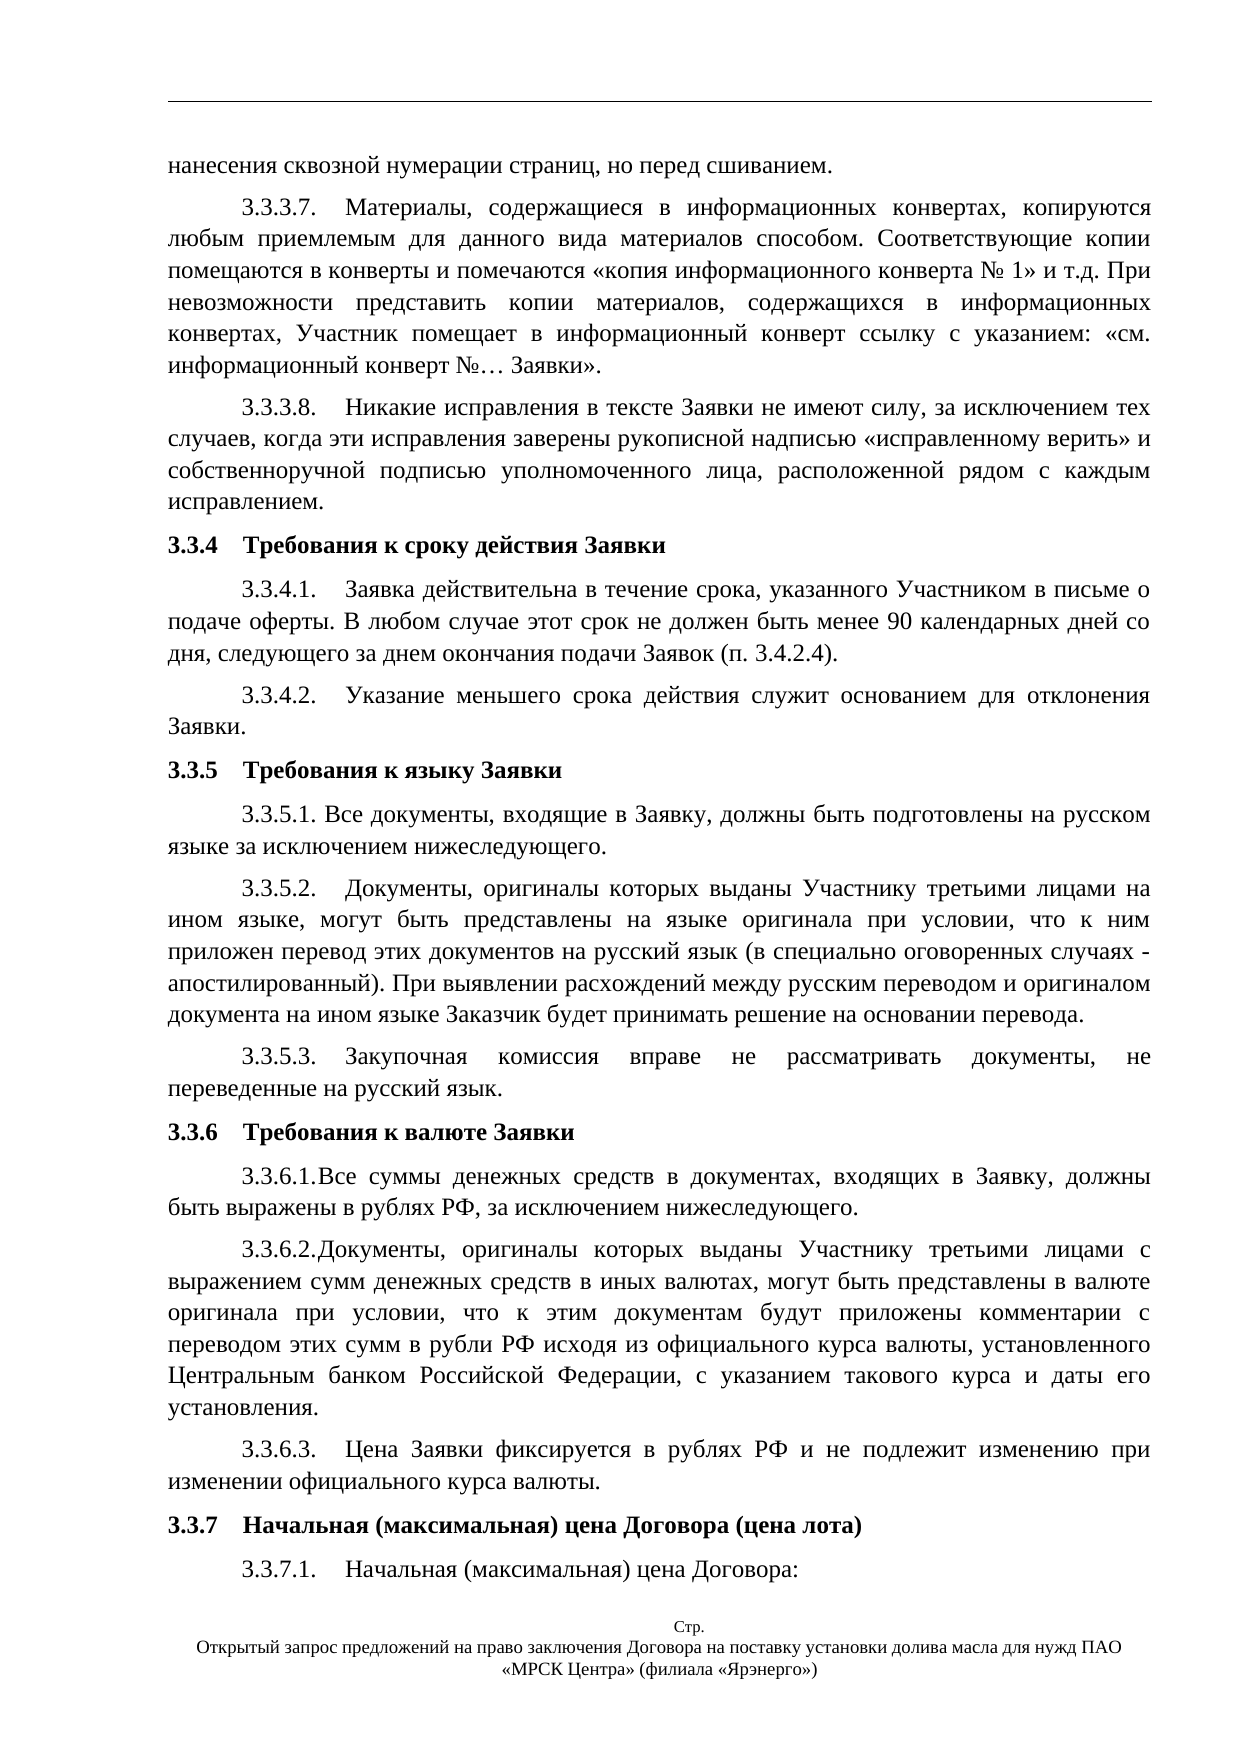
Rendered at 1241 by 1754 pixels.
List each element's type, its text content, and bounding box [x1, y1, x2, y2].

list Закупочная комиссия вправе не рассматривать документы, не переведенные на русский язык. [168, 1041, 1152, 1101]
list Документы, оригиналы которых выданы Участнику третьими лицами с выражением сумм денежных средств в иных валютах, могут быть представлены в валюте оригинала при условии, что к этим документам будут приложены комментарии с переводом этих сумм в рубли РФ исходя из официального курса валюты, установленного Центральным банком Российской Федерации, с указанием такового курса и даты его установления. [168, 1234, 1152, 1421]
list Заявка действительна в течение срока, указанного Участником в письме о подаче оферты. В любом случае этот срок не должен быть менее 90 календарных дней со дня, следующего за днем окончания подачи Заявок (п. 3.4.2.4). [168, 574, 1151, 666]
subtitle Требования к валюте Заявки [168, 1117, 1152, 1146]
list Все суммы денежных средств в документах, входящих в Заявку, должны быть выражены в рублях РФ, за исключением нижеследующего. [168, 1161, 1152, 1221]
list Указание меньшего срока действия служит основанием для отклонения Заявки. [168, 680, 1151, 740]
text 3.3.5.1. Все документы, входящие в Заявку, должны быть подготовлены на русском языке за исключением нижеследующего. [168, 799, 1152, 860]
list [168, 150, 1152, 179]
list Начальная (максимальная) цена Договора: [168, 1554, 1150, 1583]
list Цена Заявки фиксируется в рублях РФ и не подлежит изменению при изменении официального курса валюты. [168, 1434, 1152, 1494]
list Документы, оригиналы которых выданы Участнику третьими лицами на ином языке, могут быть представлены на языке оригинала при условии, что к ним приложен перевод этих документов на русский язык (в специально оговоренных случаях - апостилированный). При выявлении расхождений между русским переводом и оригиналом документа на ином языке Заказчик будет принимать решение на основании перевода. [168, 873, 1152, 1028]
list Никакие исправления в тексте Заявки не имеют силу, за исключением тех случаев, когда эти исправления заверены рукописной надписью «исправленному верить» и собственноручной подписью уполномоченного лица, расположенной рядом с каждым исправлением. [168, 392, 1152, 515]
list Материалы, содержащиеся в информационных конвертах, копируются любым приемлемым для данного вида материалов способом. Соответствующие копии помещаются в конверты и помечаются «копия информационного конверта № 1» и т.д. При невозможности представить копии материалов, содержащихся в информационных конвертах, Участник помещает в информационный конверт ссылку с указанием: «см. информационный конверт №… Заявки». [168, 192, 1152, 378]
subtitle Требования к сроку действия Заявки [168, 531, 1152, 559]
subtitle Начальная (максимальная) цена Договора (цена лота) [168, 1510, 1152, 1538]
subtitle Требования к языку Заявки [168, 755, 1152, 784]
